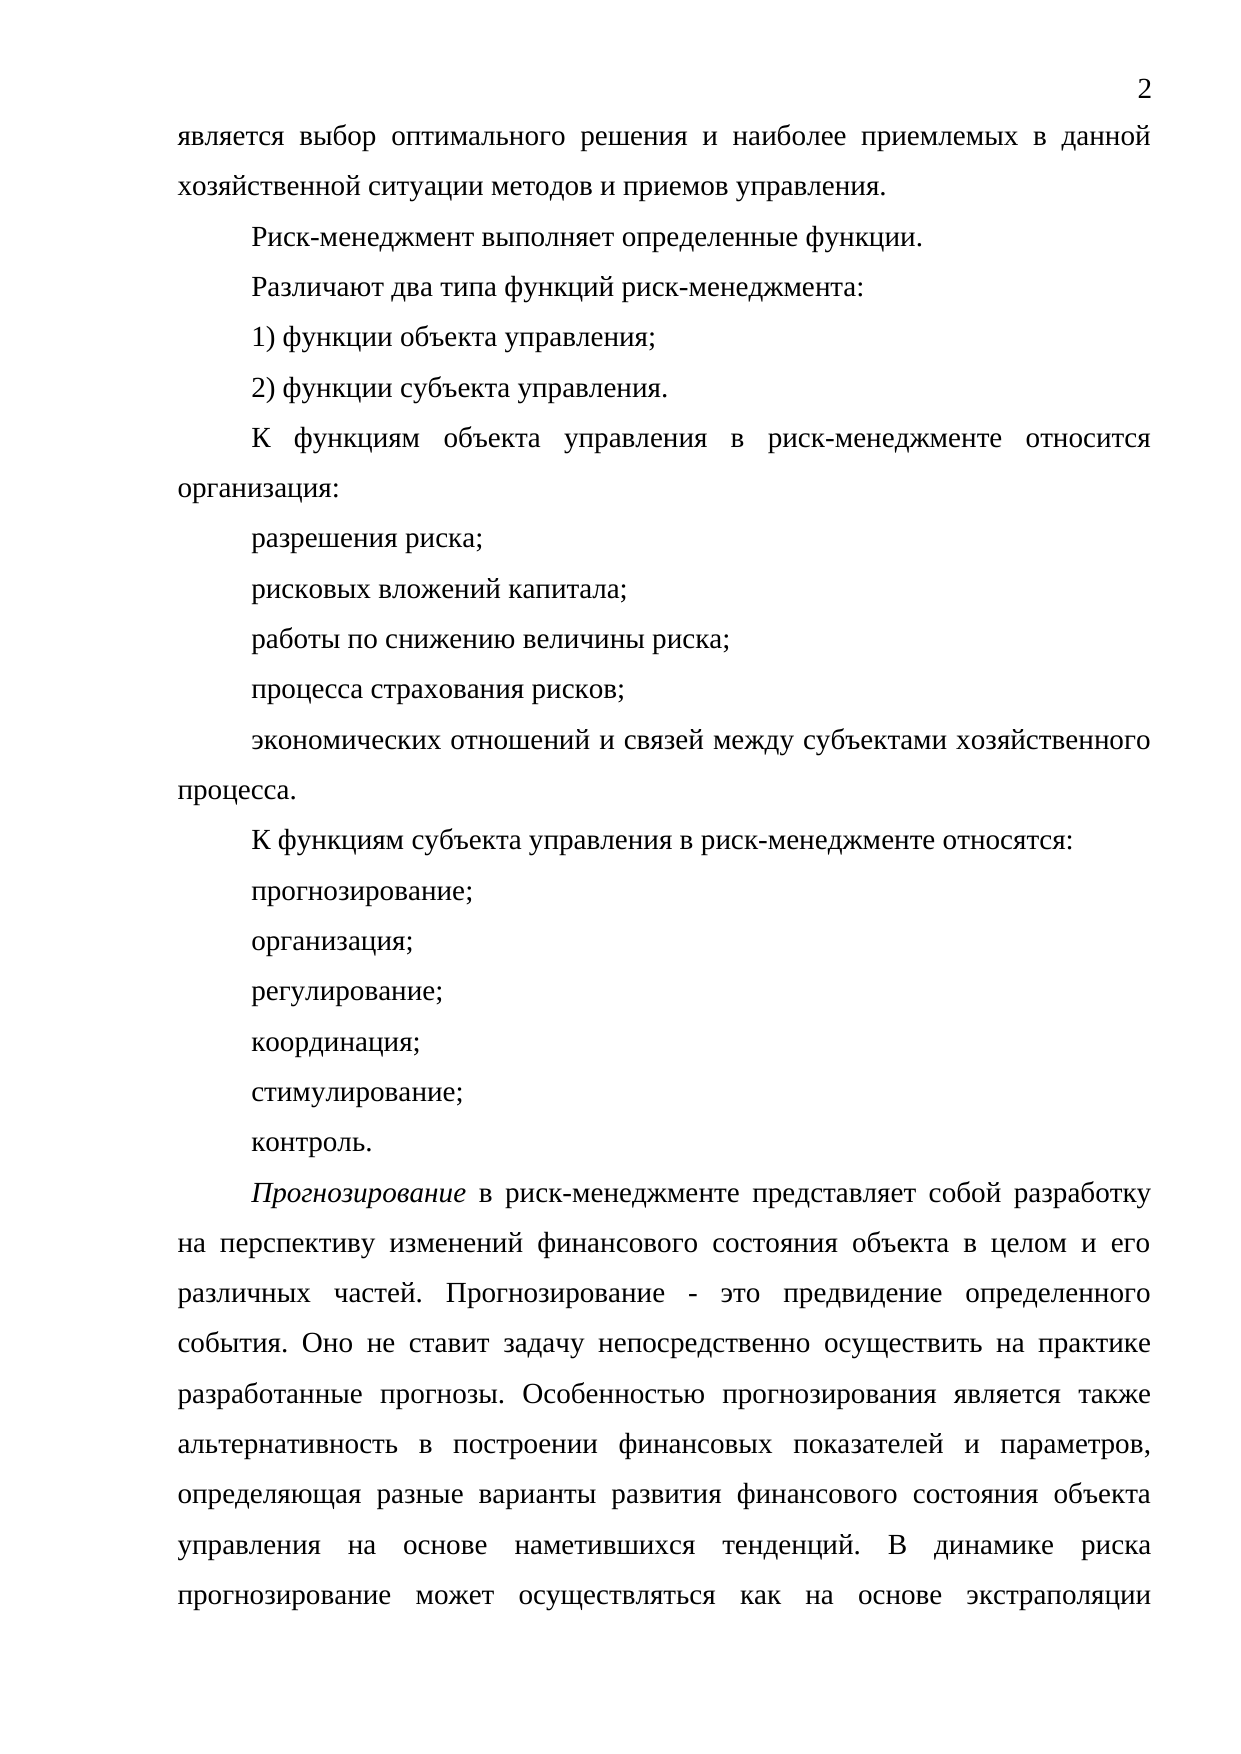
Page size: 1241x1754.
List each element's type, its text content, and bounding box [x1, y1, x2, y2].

text К функциям объекта управления в риск-менеджменте относится организация: [177, 420, 1152, 504]
text разрешения риска; [177, 521, 1152, 554]
text процесса страхования рисков; [177, 672, 1152, 705]
text прогнозирование; [177, 873, 1152, 906]
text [177, 1175, 1152, 1611]
text К функциям субъекта управления в риск-менеджменте относятся: [177, 822, 1152, 856]
text экономических отношений и связей между субъектами хозяйственного процесса. [177, 722, 1152, 806]
text 1) функции объекта управления; [177, 319, 1152, 353]
text рисковых вложений капитала; [177, 571, 1152, 604]
text стимулирование; [177, 1074, 1152, 1108]
text координация; [177, 1024, 1152, 1057]
text Риск-менеджмент выполняет определенные функции. [177, 219, 1152, 252]
text организация; [177, 923, 1152, 957]
text работы по снижению величины риска; [177, 621, 1152, 655]
text 2) функции субъекта управления. [177, 370, 1152, 403]
text регулирование; [177, 973, 1152, 1007]
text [177, 118, 1152, 202]
text контроль. [177, 1124, 1152, 1158]
text Различают два типа функций риск-менеджмента: [177, 269, 1152, 303]
